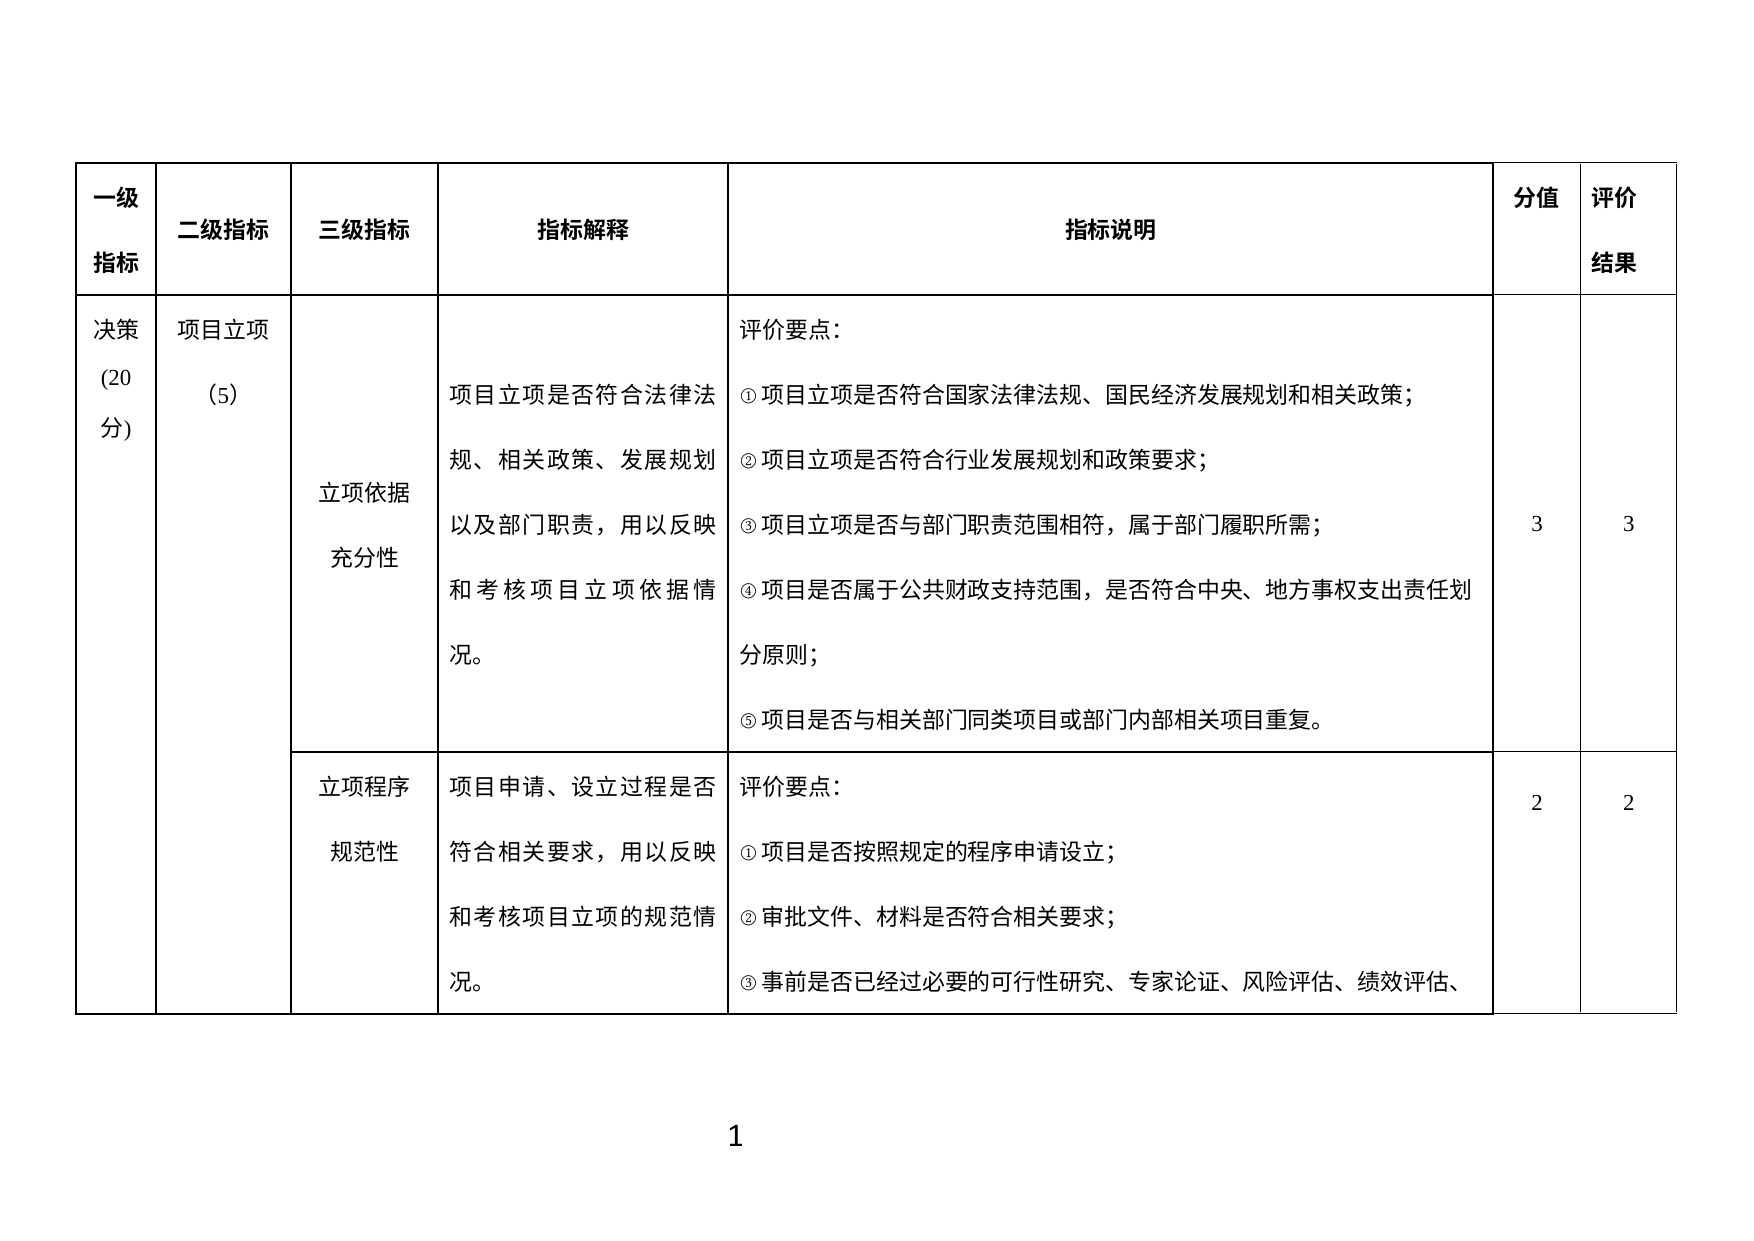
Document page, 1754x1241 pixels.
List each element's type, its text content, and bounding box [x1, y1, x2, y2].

table_header 三级指标 [292, 164, 437, 294]
table_cell 立项依据 充分性 [292, 296, 437, 751]
table_cell 3 [1494, 295, 1580, 751]
table_header 分值 [1494, 163, 1580, 294]
table_cell 项目申请、设立过程是否符合相关要求，用以反映和考核项目立项的规范情况。 [439, 753, 727, 1013]
table_header 评价 结果 [1581, 163, 1676, 294]
table_cell 项目立项是否符合法律法规、相关政策、发展规划以及部门职责，用以反映和考核项目立项依据情况。 [439, 296, 727, 751]
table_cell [729, 753, 1492, 1013]
table_cell 立项程序 规范性 [292, 753, 437, 1013]
table_cell 2 [1580, 752, 1677, 1013]
table_header 指标解释 [439, 164, 727, 294]
table_cell 2 [1494, 752, 1580, 1013]
table_cell 评价要点： ①项目立项是否符合国家法律法规、国民经济发展规划和相关政策； ②项目立项是否符合行业发展规划和政策要求； ③项目立项是否与部门职责范围相符，属于部门履职所需； ④项目是否属于公共财政支持范围，是否符合中央、地方事权支出责任划分原则； ⑤项目是否与相关部门同类项目或部门内部相关项目重复。 [729, 296, 1492, 751]
table_header 一级指标 [77, 164, 155, 294]
table_cell 项目立项（5） [157, 296, 290, 1013]
table_cell 3 [1581, 295, 1676, 751]
table_cell 决策(20分) [77, 296, 155, 1013]
table_header 二级指标 [157, 164, 290, 294]
table_header 指标说明 [729, 164, 1492, 294]
